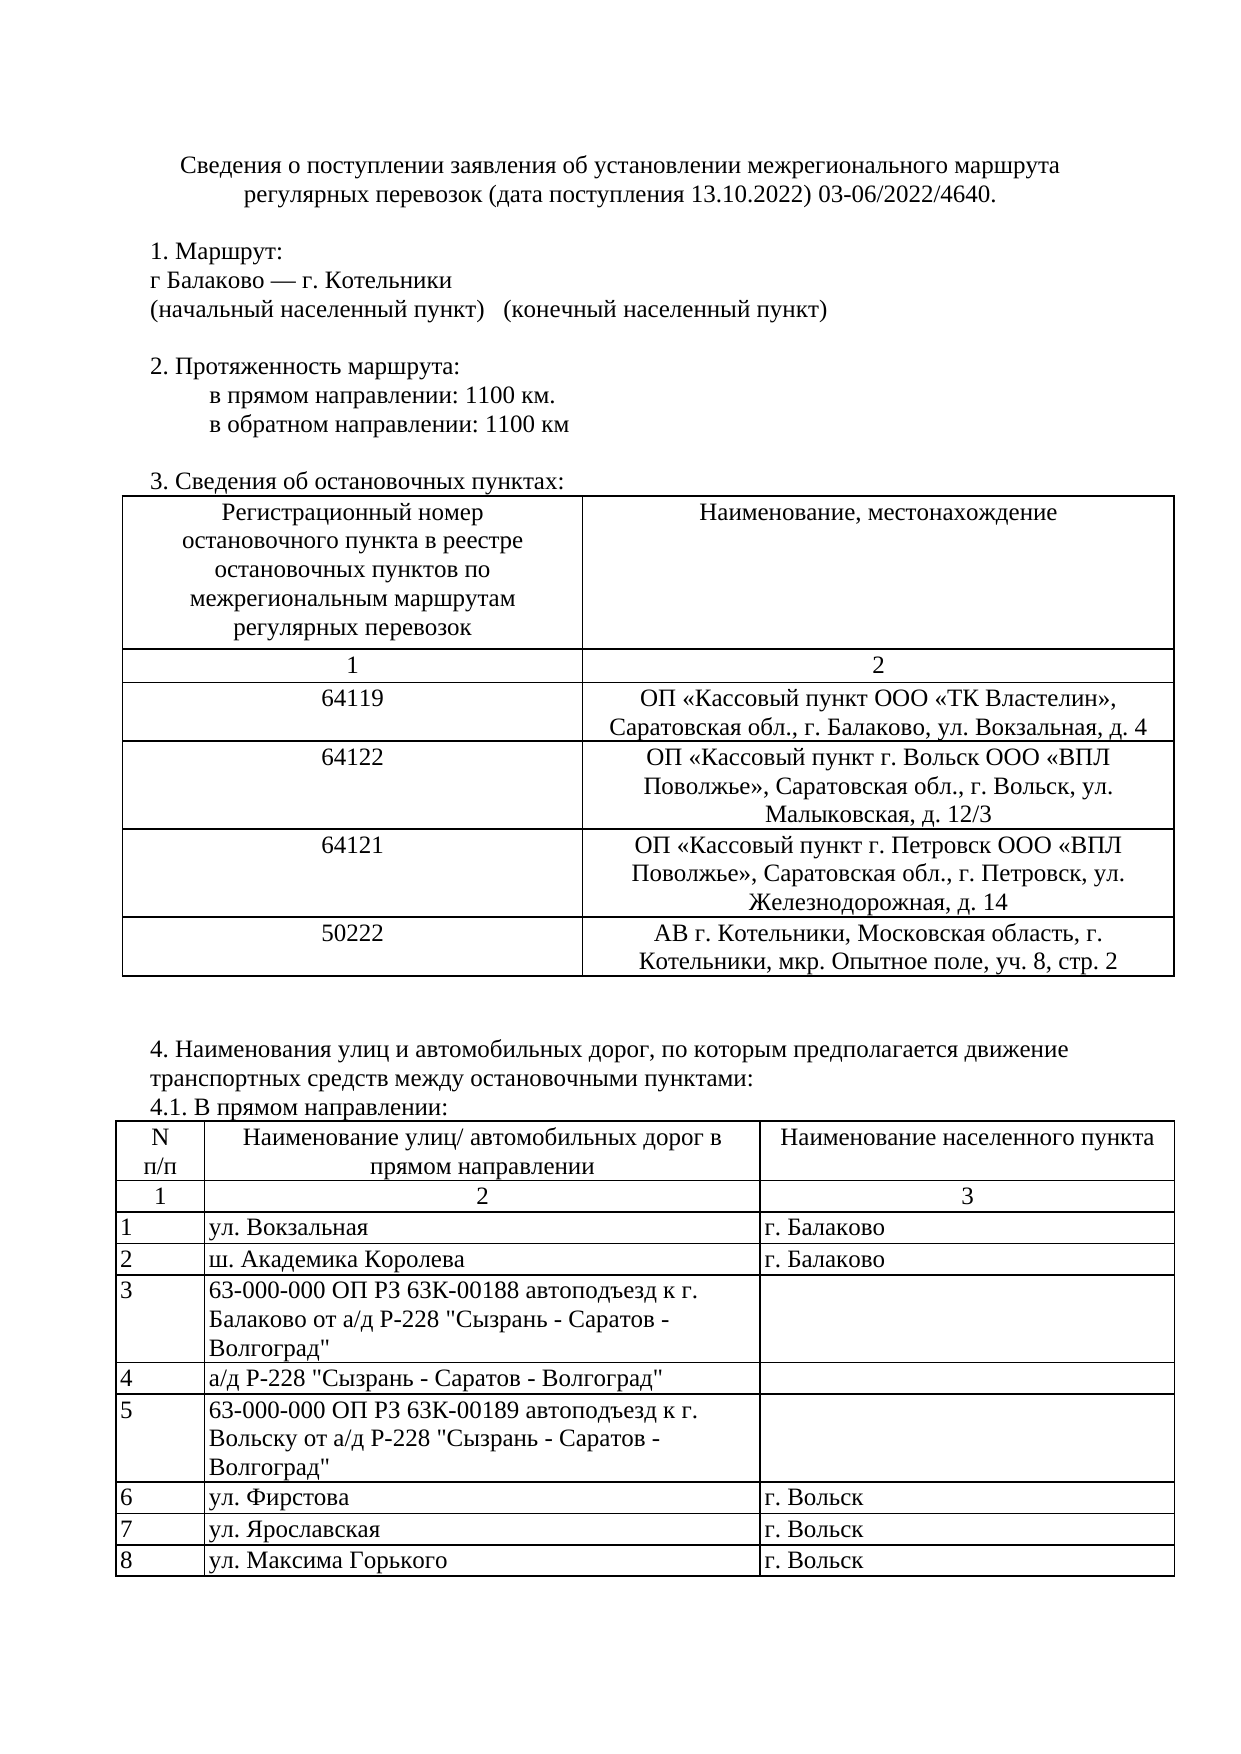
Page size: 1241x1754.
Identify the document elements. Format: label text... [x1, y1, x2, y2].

table_cell ул. Ярославская [205, 1514, 759, 1544]
text 4. Наименования улиц и автомобильных дорог, по которым предполагается движение транспортных средств между остановочными пунктами: [150, 1034, 1090, 1092]
table_cell 64121 [123, 830, 582, 916]
table_cell г. Вольск [761, 1483, 1174, 1512]
table_cell 63-000-000 ОП РЗ 63К-00188 автоподъезд к г. Балаково от а/д Р-228 "Сызрань - Саратов - Волгоград" [205, 1276, 759, 1362]
text в обратном направлении: 1100 км [150, 409, 1090, 437]
text 4.1. В прямом направлении: [150, 1092, 1090, 1120]
table_cell 8 [117, 1546, 204, 1575]
text в прямом направлении: 1100 км. [150, 380, 1090, 409]
table_header Наименование улиц/ автомобильных дорог в прямом направлении [205, 1122, 759, 1179]
table_cell ул. Фирстова [205, 1483, 759, 1512]
table_cell АВ г. Котельники, Московская область, г. Котельники, мкр. Опытное поле, уч. 8, стр. 2 [583, 918, 1173, 975]
table_cell 64119 [123, 683, 582, 740]
table_cell 3 [761, 1181, 1174, 1211]
table_cell ОП «Кассовый пункт г. Петровск ООО «ВПЛ Поволжье», Саратовская обл., г. Петровск, ул. Железнодорожная, д. 14 [583, 830, 1173, 916]
table_cell ш. Академика Королева [205, 1244, 759, 1274]
text 3. Сведения об остановочных пунктах: [150, 466, 1090, 495]
table_cell г. Вольск [761, 1514, 1174, 1544]
table_header Наименование населенного пункта [761, 1122, 1174, 1179]
text г Балаково — г. Котельники [150, 265, 1090, 294]
table_cell 50222 [123, 918, 582, 975]
table_cell а/д Р-228 "Сызрань - Саратов - Волгоград" [205, 1363, 759, 1393]
table_cell г. Балаково [761, 1213, 1174, 1242]
table_cell 1 [117, 1213, 204, 1242]
table_cell г. Вольск [761, 1546, 1174, 1575]
table_header Наименование, местонахождение [583, 497, 1173, 648]
table_cell 1 [123, 650, 582, 681]
table_cell [761, 1276, 1174, 1362]
table_cell ул. Максима Горького [205, 1546, 759, 1575]
table_cell 4 [117, 1363, 204, 1393]
table_cell 5 [117, 1395, 204, 1481]
table_cell 2 [117, 1244, 204, 1274]
table_cell 3 [117, 1276, 204, 1362]
table_cell ОП «Кассовый пункт г. Вольск ООО «ВПЛ Поволжье», Саратовская обл., г. Вольск, ул. Малыковская, д. 12/3 [583, 742, 1173, 828]
table_cell 7 [117, 1514, 204, 1544]
table_cell 2 [583, 650, 1173, 681]
table_cell 64122 [123, 742, 582, 828]
table_cell 6 [117, 1483, 204, 1512]
table_cell [761, 1363, 1174, 1393]
table_cell г. Балаково [761, 1244, 1174, 1274]
text Сведения о поступлении заявления об установлении межрегионального маршрута регулярных перевозок (дата поступления 13.10.2022) 03-06/2022/4640. [150, 150, 1090, 207]
table_header N п/п [117, 1122, 204, 1179]
text (начальный населенный пункт) (конечный населенный пункт) [150, 294, 1090, 322]
table_header Регистрационный номер остановочного пункта в реестре остановочных пунктов по межрегиональным маршрутам регулярных перевозок [123, 497, 582, 648]
table_cell [761, 1395, 1174, 1481]
table_cell 63-000-000 ОП РЗ 63К-00189 автоподъезд к г. Вольску от а/д Р-228 "Сызрань - Саратов - Волгоград" [205, 1395, 759, 1481]
table_cell 1 [117, 1181, 204, 1211]
text 1. Маршрут: [150, 236, 1090, 265]
text 2. Протяженность маршрута: [150, 351, 1090, 380]
table_cell ОП «Кассовый пункт ООО «ТК Властелин», Саратовская обл., г. Балаково, ул. Вокзальная, д. 4 [583, 683, 1173, 740]
table_cell 2 [205, 1181, 759, 1211]
table_cell ул. Вокзальная [205, 1213, 759, 1242]
